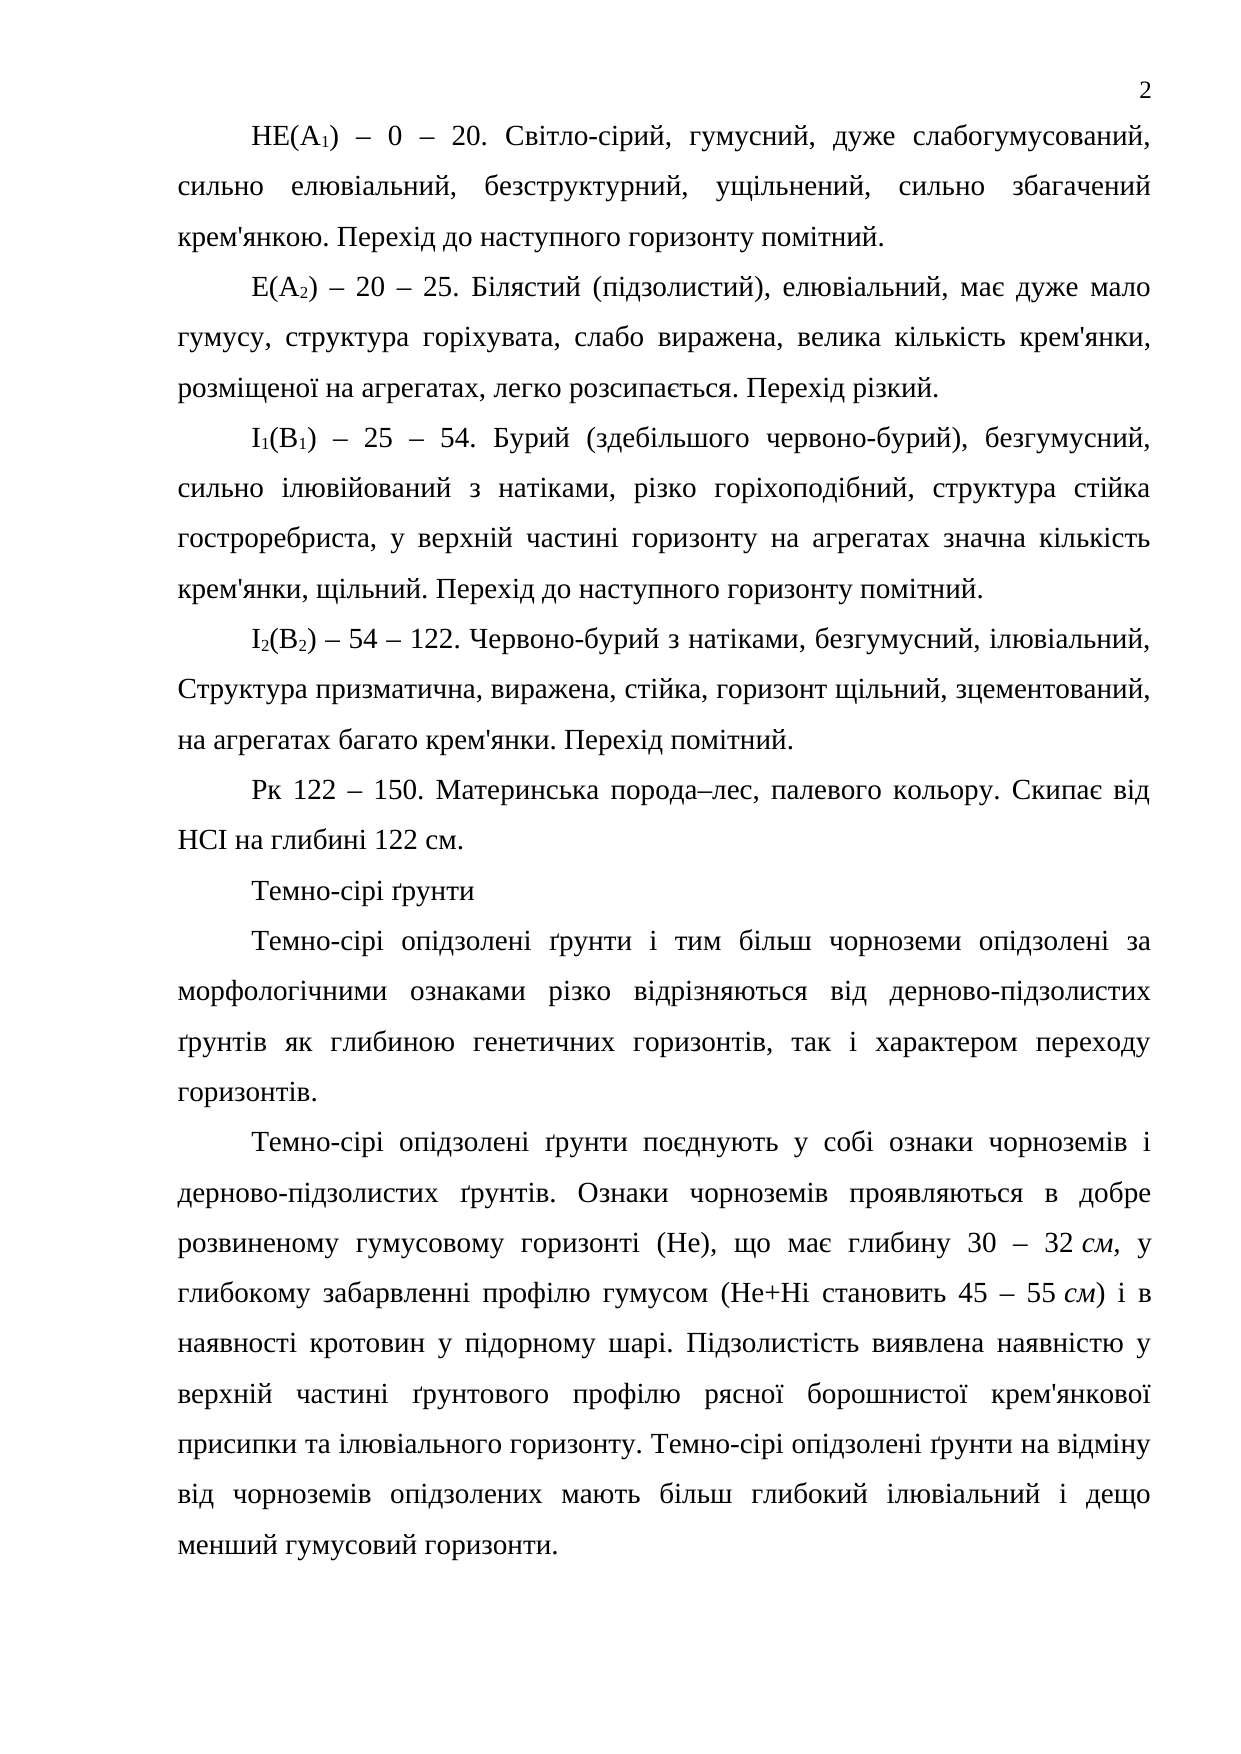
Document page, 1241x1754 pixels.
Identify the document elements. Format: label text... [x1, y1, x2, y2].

text Темно-сірі ґрунти [177, 873, 1152, 906]
text Темно-сірі опідзолені ґрунти поєднують у собі ознаки чорноземів і дерново-підзолистих ґрунтів. Ознаки чорноземів проявляються в добре розвиненому гумусовому горизонті (Не), що має глибину 30 – 32 см, у глибокому забарвленні профілю гумусом (Не+Ні становить 45 – 55 см) і в наявності кротовин у підорному шарі. Підзолистість виявлена наявністю у верхній частині ґрунтового профілю рясної борошнистої крем'янкової присипки та ілювіального горизонту. Темно-сірі опідзолені ґрунти на відміну від чорноземів опідзолених мають більш глибокий ілювіальний і дещо менший гумусовий горизонти. [177, 1124, 1152, 1560]
text Темно-сірі опідзолені ґрунти і тим більш чорноземи опідзолені за морфологічними ознаками різко відрізняються від дерново-підзолистих ґрунтів як глибиною генетичних горизонтів, так і характером переходу горизонтів. [177, 923, 1152, 1108]
text І1(В1) – 25 – 54. Бурий (здебільшого червоно-бурий), безгумусний, сильно ілювійований з натіками, різко горіхоподібний, структура стійка гостроребриста, у верхній частині горизонту на агрегатах значна кількість крем'янки, щільний. Перехід до наступного горизонту помітний. [177, 420, 1152, 604]
text Рк 122 – 150. Материнська порода–лес, палевого кольору. Скипає від НСІ на глибині 122 см. [177, 772, 1152, 856]
text HE(A1) – 0 – 20. Світло-сірий, гумусний, дуже слабогумусований, сильно елювіальний, безструктурний, ущільнений, сильно збагачений крем'янкою. Перехід до наступного горизонту помітний. [177, 118, 1152, 252]
text Е(А2) – 20 – 25. Білястий (підзолистий), елювіальний, має дуже мало гумусу, структура горіхувата, слабо виражена, велика кількість крем'янки, розміщеної на агрегатах, легко розсипається. Перехід різкий. [177, 269, 1152, 403]
text І2(В2) – 54 – 122. Червоно-бурий з натіками, безгумусний, ілювіальний, Структура призматична, виражена, стійка, горизонт щільний, зцементований, на агрегатах багато крем'янки. Перехід помітний. [177, 621, 1152, 755]
